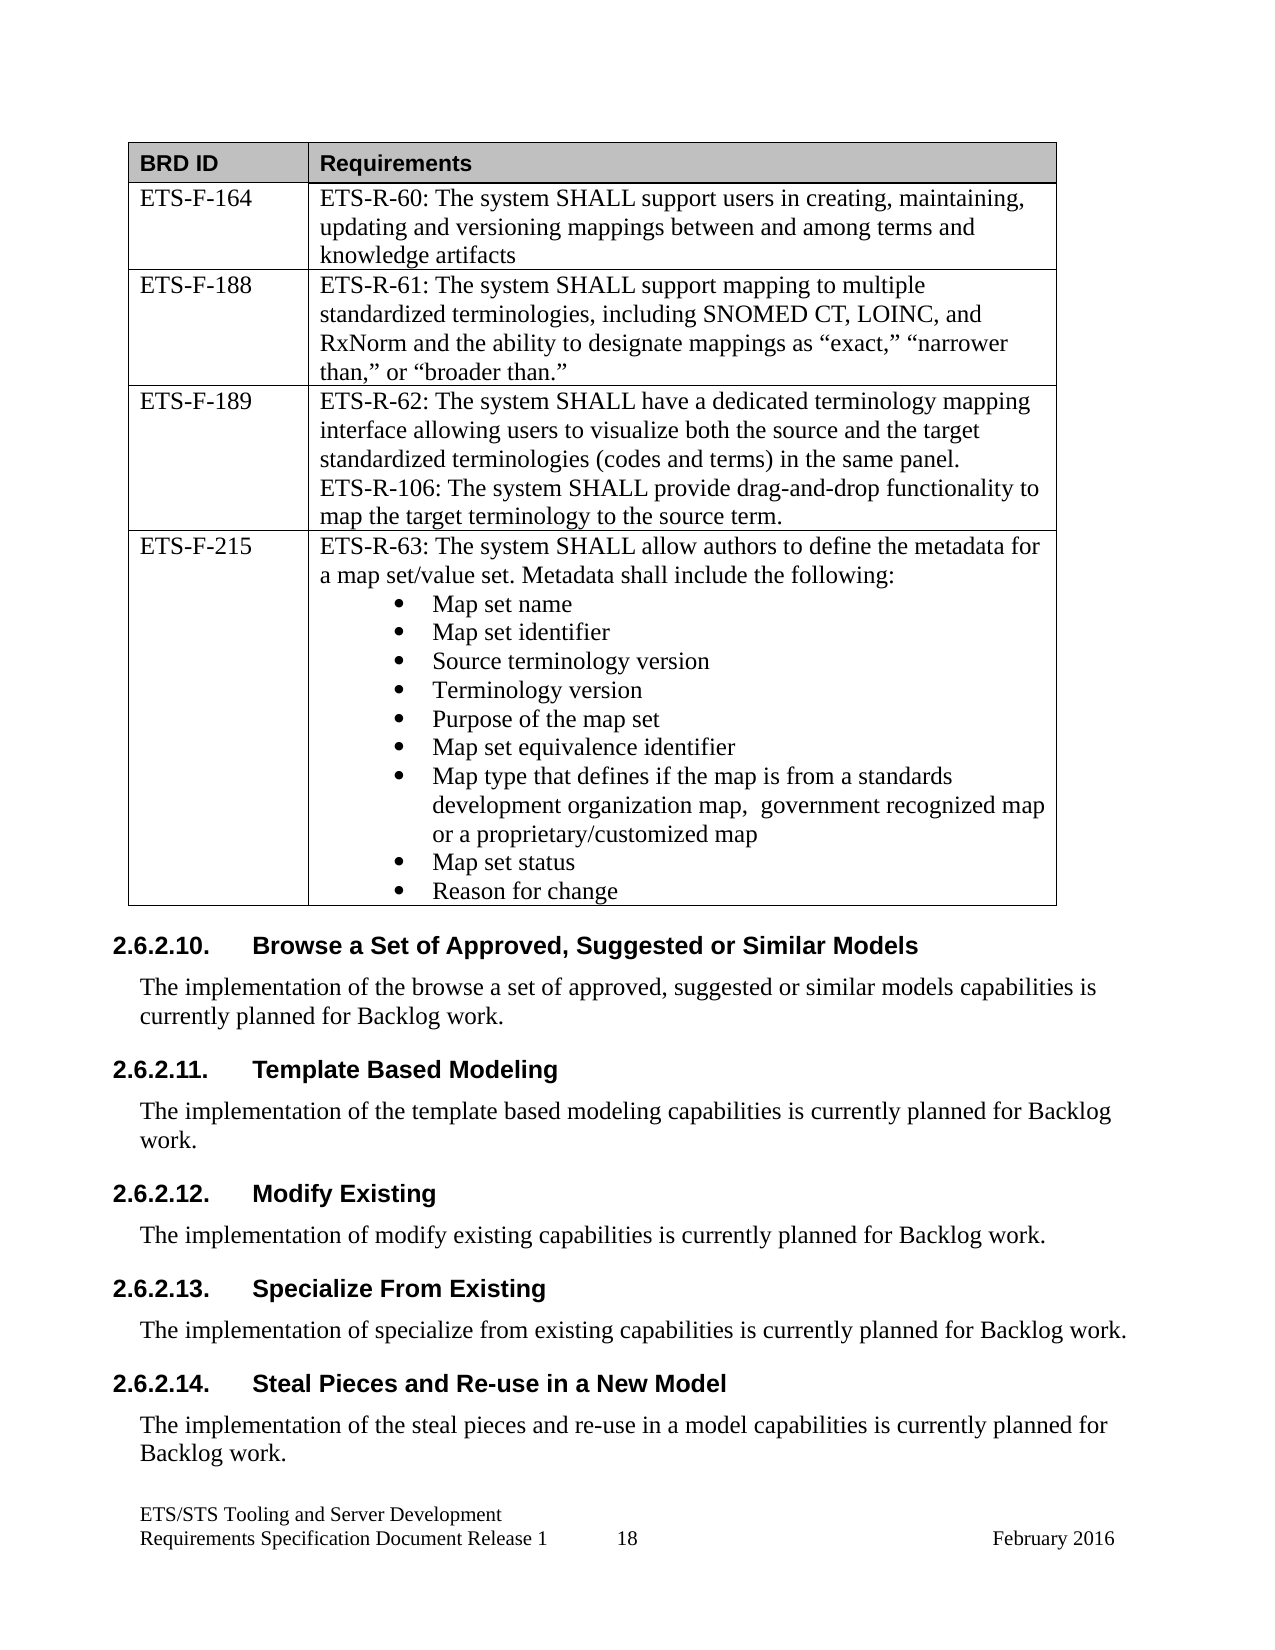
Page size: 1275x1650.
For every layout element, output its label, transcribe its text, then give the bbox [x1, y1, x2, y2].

table_cell ETS-F-215 [129, 531, 308, 905]
text The implementation of the browse a set of approved, suggested or similar models capabilities is currently planned for Backlog work. [139, 972, 1137, 1030]
subtitle Steal Pieces and Re-use in a New Model [113, 1368, 1137, 1397]
subtitle Modify Existing [113, 1178, 1137, 1207]
text The implementation of specialize from existing capabilities is currently planned for Backlog work. [139, 1315, 1137, 1343]
table_cell ETS-R-63: The system SHALL allow authors to define the metadata for a map set/value set. Metadata shall include the following: Map set name Map set identifier Source terminology version Terminology version Purpose of the map set Map set equivalence identifier Map type that defines if the map is from a standards development organization map, government recognized map or a proprietary/customized map Map set status Reason for change [309, 531, 1056, 905]
subtitle Specialize From Existing [113, 1273, 1137, 1302]
table_header Requirements [309, 143, 1056, 182]
subtitle Template Based Modeling [113, 1055, 1137, 1083]
table_cell ETS-R-62: The system SHALL have a dedicated terminology mapping interface allowing users to visualize both the source and the target standardized terminologies (codes and terms) in the same panel. ETS-R-106: The system SHALL provide drag-and-drop functionality to map the target terminology to the source term. [309, 386, 1056, 530]
text The implementation of the template based modeling capabilities is currently planned for Backlog work. [139, 1096, 1137, 1153]
table_cell ETS-F-164 [129, 183, 308, 269]
table_header BRD ID [129, 143, 308, 182]
subtitle Browse a Set of Approved, Suggested or Similar Models [113, 931, 1137, 960]
table_cell ETS-R-60: The system SHALL support users in creating, maintaining, updating and versioning mappings between and among terms and knowledge artifacts [309, 184, 1056, 269]
table_cell ETS-F-188 [129, 270, 308, 385]
table_cell ETS-R-61: The system SHALL support mapping to multiple standardized terminologies, including SNOMED CT, LOINC, and RxNorm and the ability to designate mappings as “exact,” “narrower than,” or “broader than.” [309, 270, 1056, 385]
text The implementation of the steal pieces and re-use in a model capabilities is currently planned for Backlog work. [139, 1410, 1137, 1467]
table_cell ETS-F-189 [129, 386, 308, 530]
text The implementation of modify existing capabilities is currently planned for Backlog work. [139, 1220, 1137, 1248]
